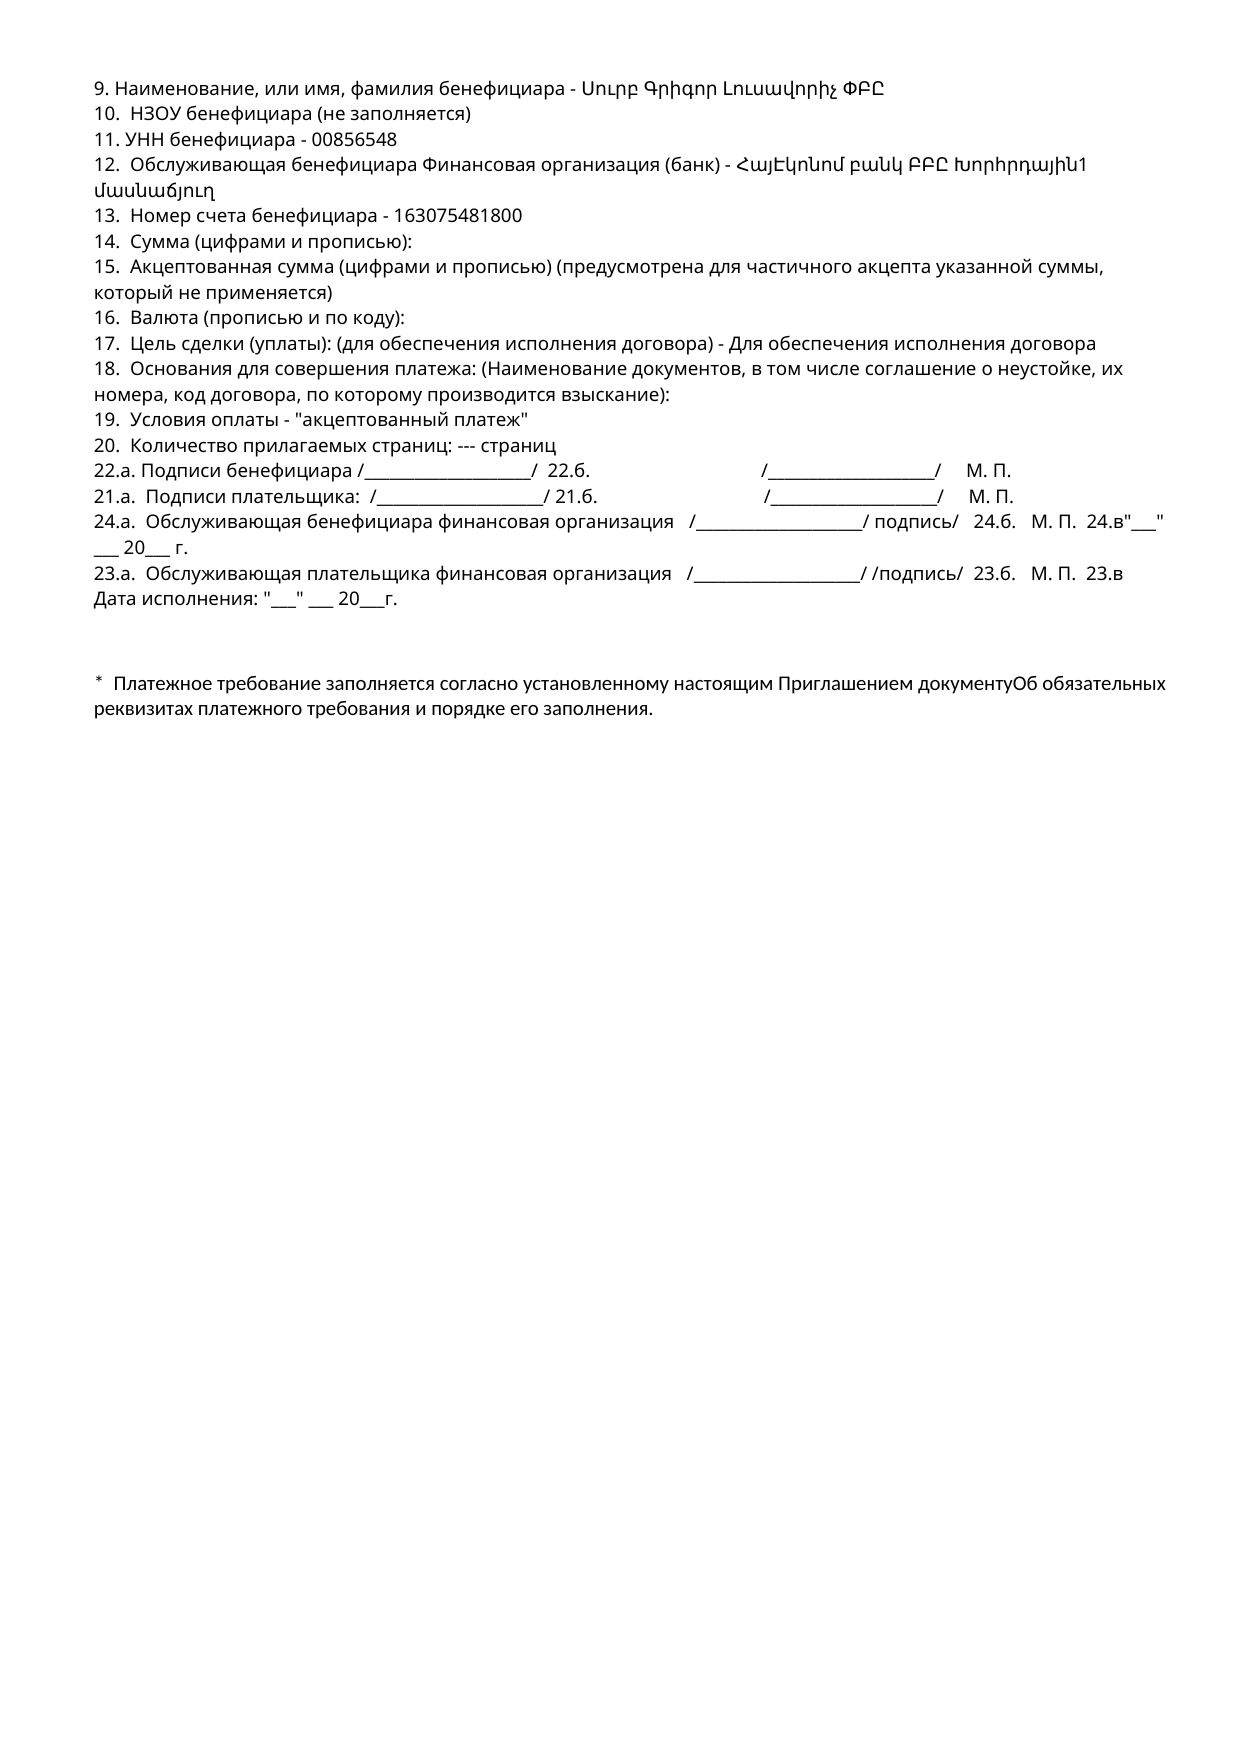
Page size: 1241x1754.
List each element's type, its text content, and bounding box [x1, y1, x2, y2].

text * Платежное требование заполняется согласно установленному настоящим Приглашением документуОб обязательных реквизитах платежного требования и порядке его заполнения. [94, 670, 1171, 721]
